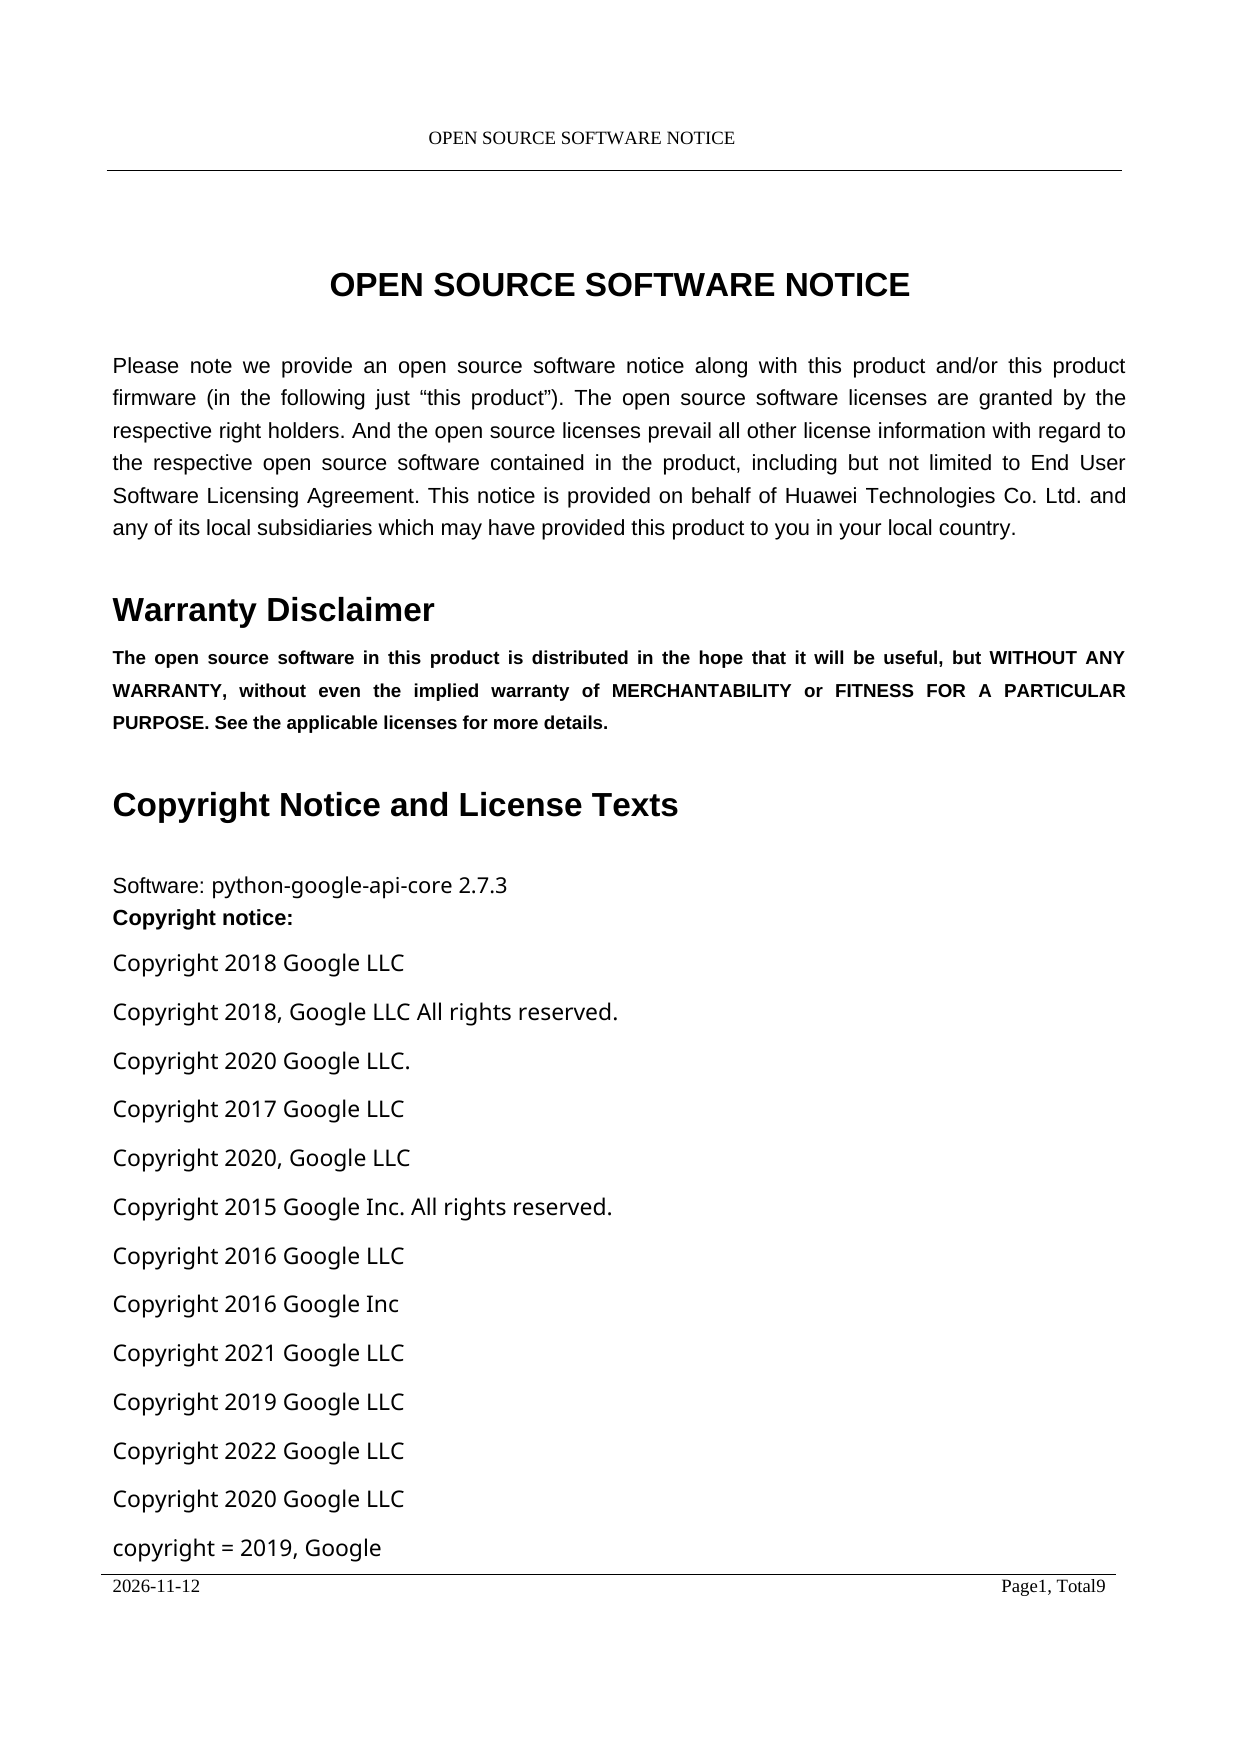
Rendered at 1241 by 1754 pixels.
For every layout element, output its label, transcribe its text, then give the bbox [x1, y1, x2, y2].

text Copyright Notice and License Texts [112, 771, 1128, 836]
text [112, 947, 1128, 1564]
text OPEN SOURCE SOFTWARE NOTICE [112, 251, 1128, 316]
text The open source software in this product is distributed in the hope that it will be useful, but WITHOUT ANY WARRANTY, without even the implied warranty of MERCHANTABILITY or FITNESS FOR A PARTICULAR PURPOSE. See the applicable licenses for more details. [112, 641, 1128, 739]
text Software: python-google-api-core 2.7.3 [112, 869, 1128, 901]
text Please note we provide an open source software notice along with this product and/or this product firmware (in the following just “this product”). The open source software licenses are granted by the respective right holders. And the open source licenses prevail all other license information with regard to the respective open source software contained in the product, including but not limited to End User Software Licensing Agreement. This notice is provided on behalf of Huawei Technologies Co. Ltd. and any of its local subsidiaries which may have provided this product to you in your local country. [112, 349, 1128, 544]
text Copyright notice: [112, 901, 1128, 934]
text Warranty Disclaimer [112, 576, 1128, 641]
